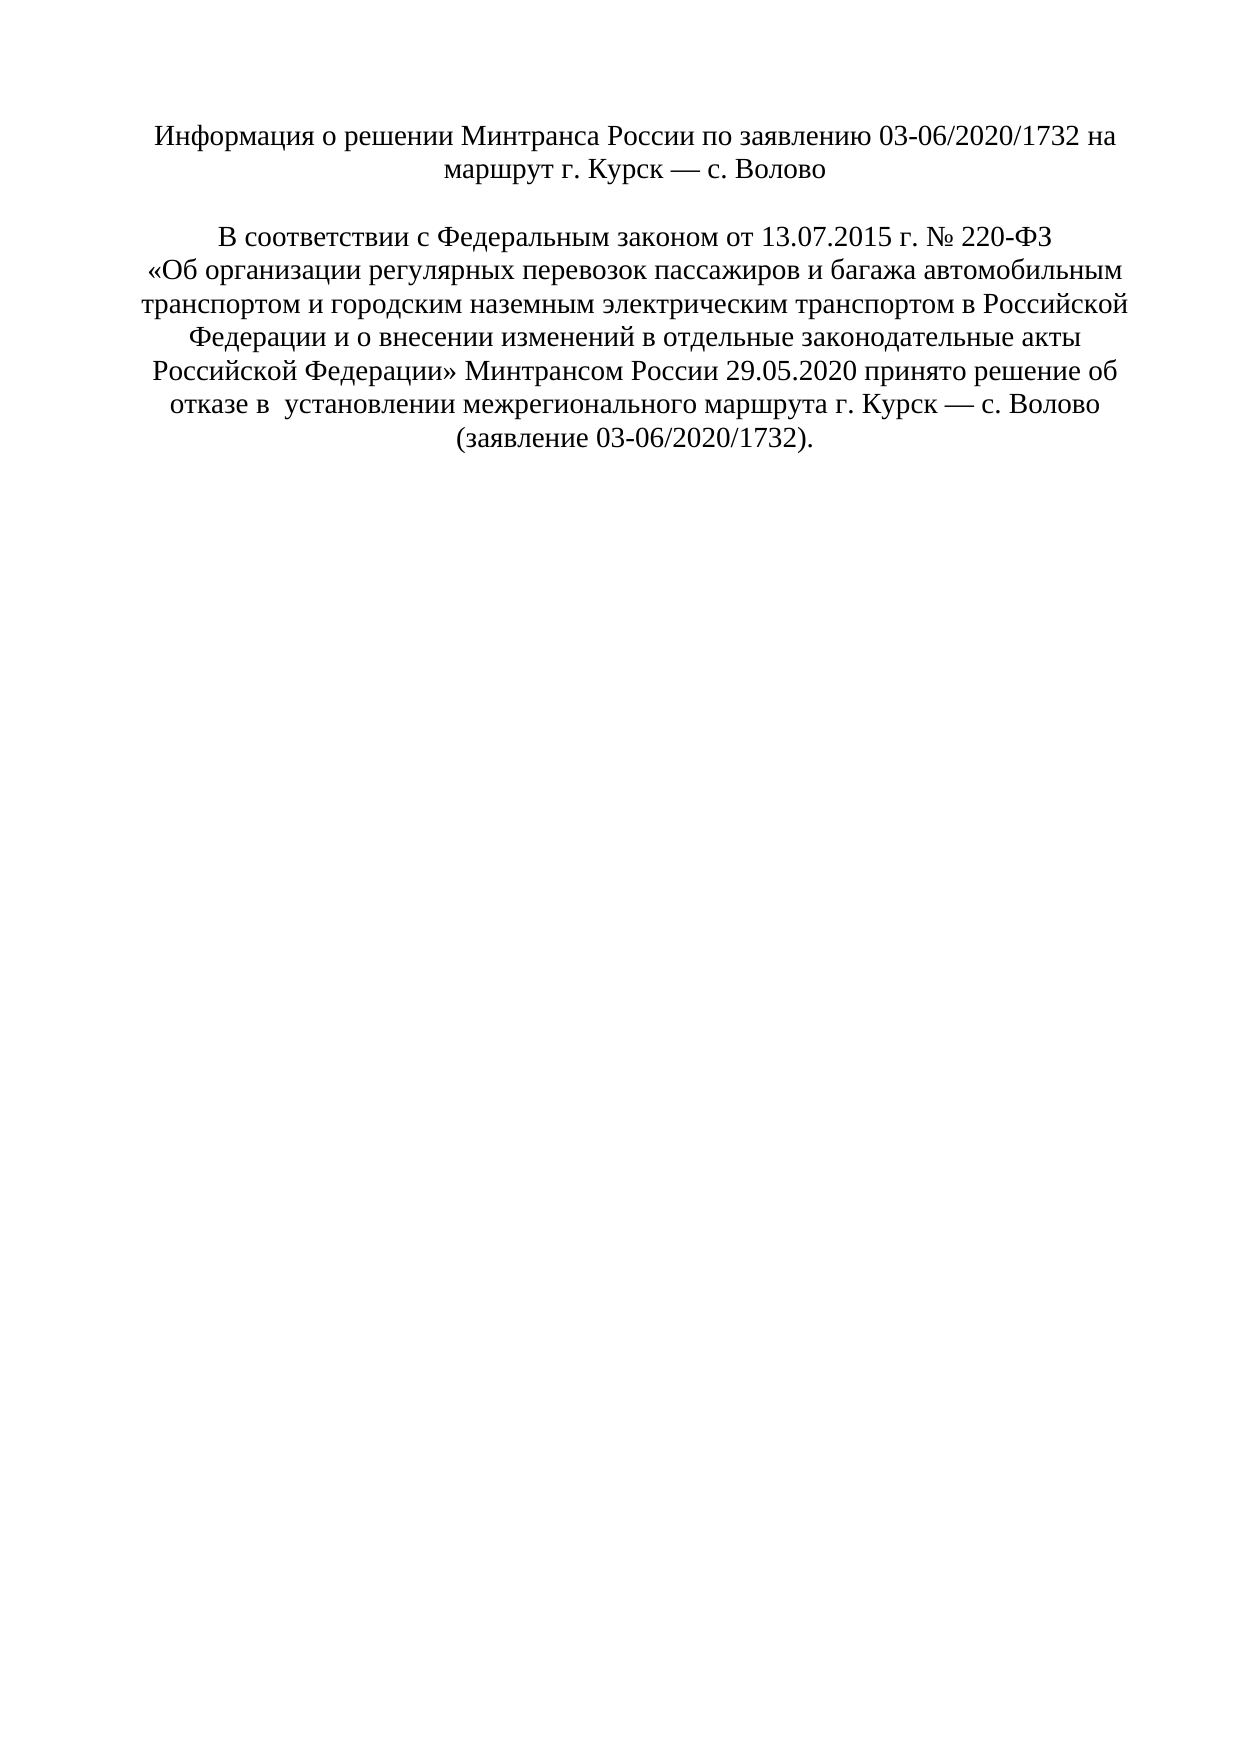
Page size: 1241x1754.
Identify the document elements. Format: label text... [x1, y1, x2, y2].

text В соответствии с Федеральным законом от 13.07.2015 г. № 220-ФЗ «Об организации регулярных перевозок пассажиров и багажа автомобильным транспортом и городским наземным электрическим транспортом в Российской Федерации и о внесении изменений в отдельные законодательные акты Российской Федерации» Минтрансом России 29.05.2020 принято решение об отказе в установлении межрегионального маршрута г. Курск — с. Волово (заявление 03-06/2020/1732). [118, 219, 1152, 453]
text Информация о решении Минтранса России по заявлению 03-06/2020/1732 на маршрут г. Курск — с. Волово [118, 118, 1152, 185]
